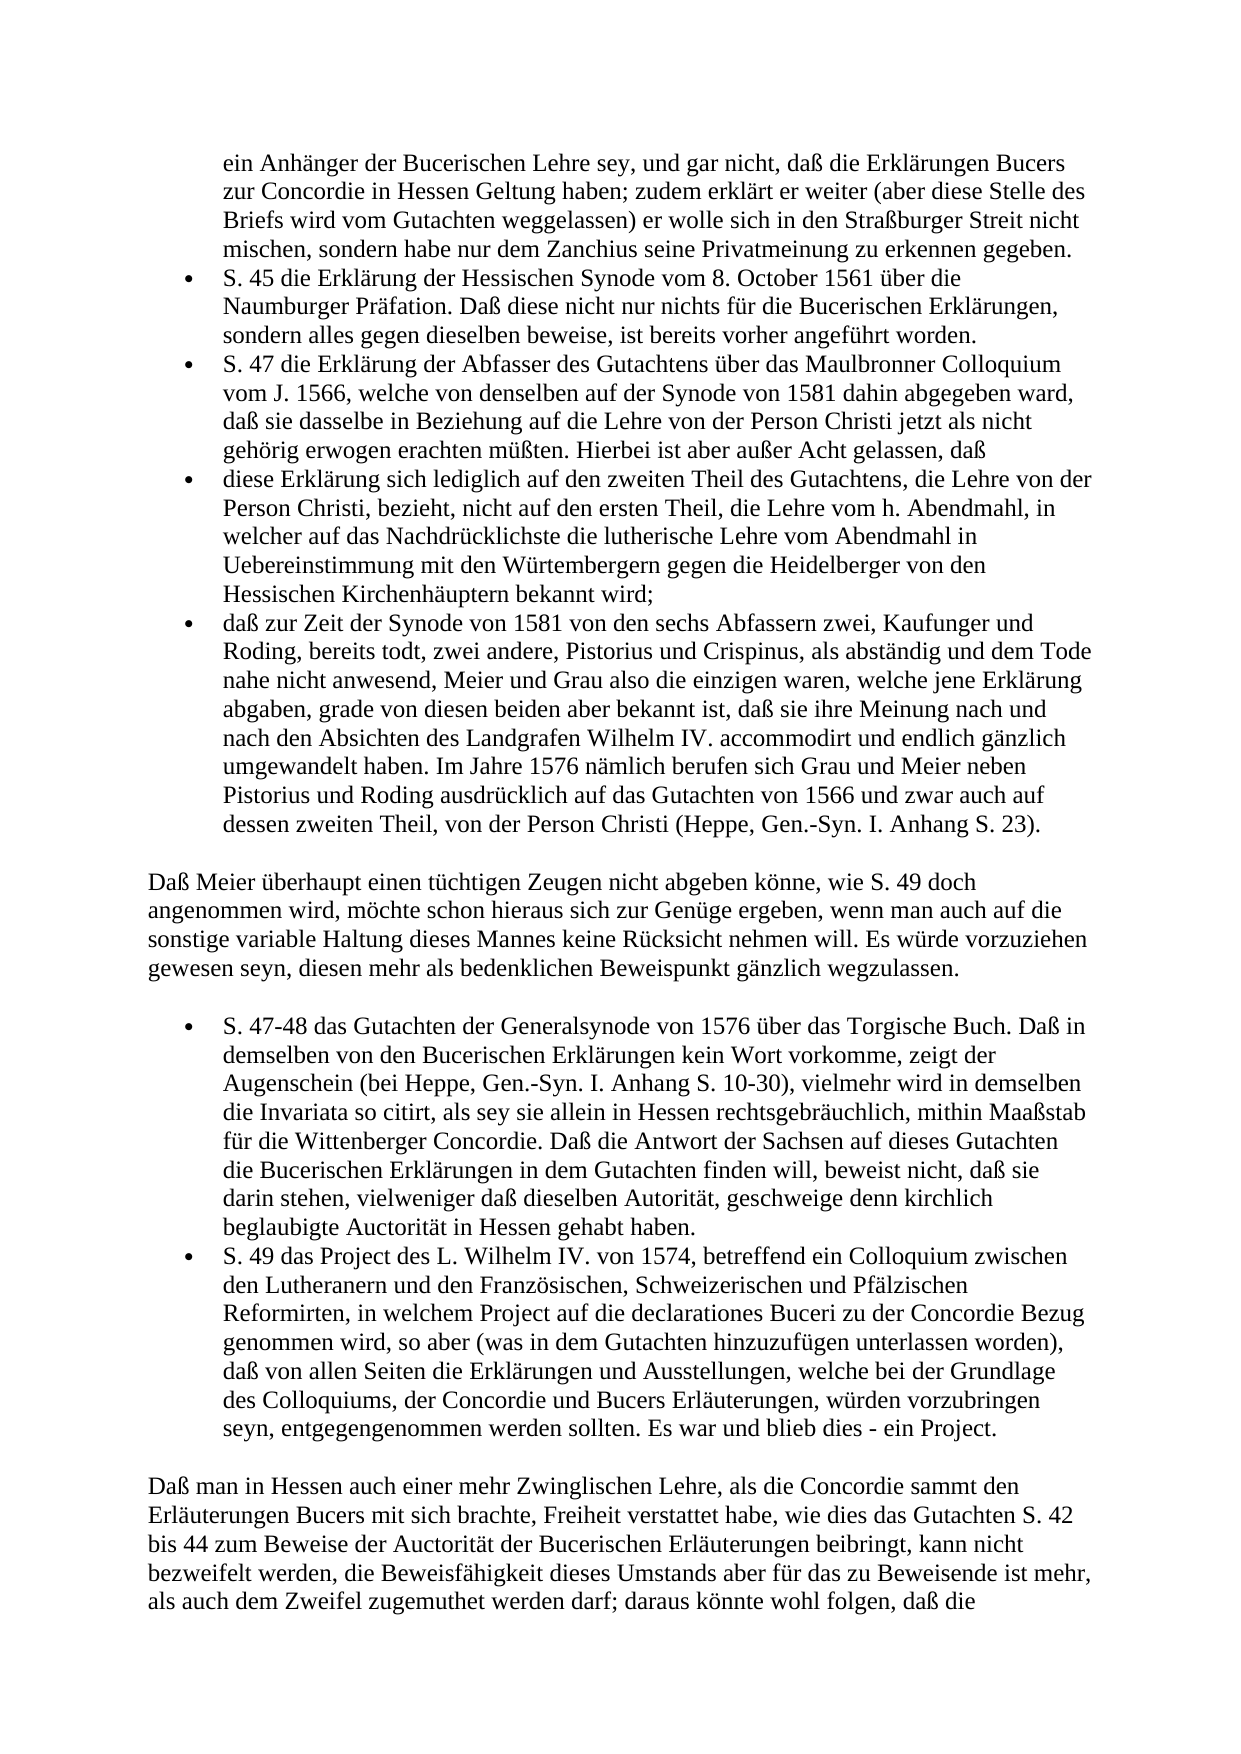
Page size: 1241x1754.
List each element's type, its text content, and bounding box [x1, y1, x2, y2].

list daß zur Zeit der Synode von 1581 von den sechs Abfassern zwei, Kaufunger und Roding, bereits todt, zwei andere, Pistorius und Crispinus, als abständig und dem Tode nahe nicht anwesend, Meier und Grau also die einzigen waren, welche jene Erklärung abgaben, grade von diesen beiden aber bekannt ist, daß sie ihre Meinung nach und nach den Absichten des Landgrafen Wilhelm IV. accommodirt und endlich gänzlich umgewandelt haben. Im Jahre 1576 nämlich berufen sich Grau und Meier neben Pistorius und Roding ausdrücklich auf das Gutachten von 1566 und zwar auch auf dessen zweiten Theil, von der Person Christi (Heppe, Gen.-Syn. I. Anhang S. 23). [185, 811, 1093, 1041]
list S. 47-48 das Gutachten der Generalsynode von 1576 über das Torgische Buch. Daß in demselben von den Bucerischen Erklärungen kein Wort vorkomme, zeigt der Augenschein (bei Heppe, Gen.-Syn. I. Anhang S. 10-30), vielmehr wird in demselben die Invariata so citirt, als sey sie allein in Hessen rechtsgebräuchlich, mithin Maaßstab für die Wittenberger Concordie. Daß die Antwort der Sachsen auf dieses Gutachten die Bucerischen Erklärungen in dem Gutachten finden will, beweist nicht, daß sie darin stehen, vielweniger daß dieselben Autorität, geschweige denn kirchlich beglaubigte Auctorität in Hessen gehabt haben. [185, 1214, 1093, 1444]
list S. 45 die Erklärung der Hessischen Synode vom 8. October 1561 über die Naumburger Präfation. Daß diese nicht nur nichts für die Bucerischen Erklärungen, sondern alles gegen dieselben beweise, ist bereits vorher angeführt worden. [185, 378, 1093, 464]
text Daß Meier überhaupt einen tüchtigen Zeugen nicht abgeben könne, wie S. 49 doch angenommen wird, möchte schon hieraus sich zur Genüge ergeben, wenn man auch auf die sonstige variable Haltung dieses Mannes keine Rücksicht nehmen will. Es würde vorzuziehen gewesen seyn, diesen mehr als bedenklichen Beweispunkt gänzlich wegzulassen. [148, 1070, 1093, 1185]
list S. 44 einen Brief des Superintendenten Pistorius zu Nidda an Joh. Sturm in Straßburg vom 18. August 1561 in der Angelegenheit des Zanchius. Die angeführte Stelle, jedenfalls nur ein Privatzeugniß, sagt nicht einmal mit Bestimmtheit aus, daß Pistorius ein Anhänger der Bucerischen Lehre sey, und gar nicht, daß die Erklärungen Bucers zur Concordie in Hessen Geltung haben; zudem erklärt er weiter (aber diese Stelle des Briefs wird vom Gutachten weggelassen) er wolle sich in den Straßburger Streit nicht mischen, sondern habe nur dem Zanchius seine Privatmeinung zu erkennen gegeben. [185, 148, 1093, 349]
list diese Erklärung sich lediglich auf den zweiten Theil des Gutachtens, die Lehre von der Person Christi, bezieht, nicht auf den ersten Theil, die Lehre vom h. Abendmahl, in welcher auf das Nachdrücklichste die lutherische Lehre vom Abendmahl in Uebereinstimmung mit den Würtembergern gegen die Heidelberger von den Hessischen Kirchenhäuptern bekannt wird; [185, 638, 1093, 781]
list S. 47 die Erklärung der Abfasser des Gutachtens über das Maulbronner Colloquium vom J. 1566, welche von denselben auf der Synode von 1581 dahin abgegeben ward, daß sie dasselbe in Beziehung auf die Lehre von der Person Christi jetzt als nicht gehörig erwogen erachten müßten. Hierbei ist aber außer Acht gelassen, daß [185, 493, 1093, 608]
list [185, 1473, 1093, 1617]
